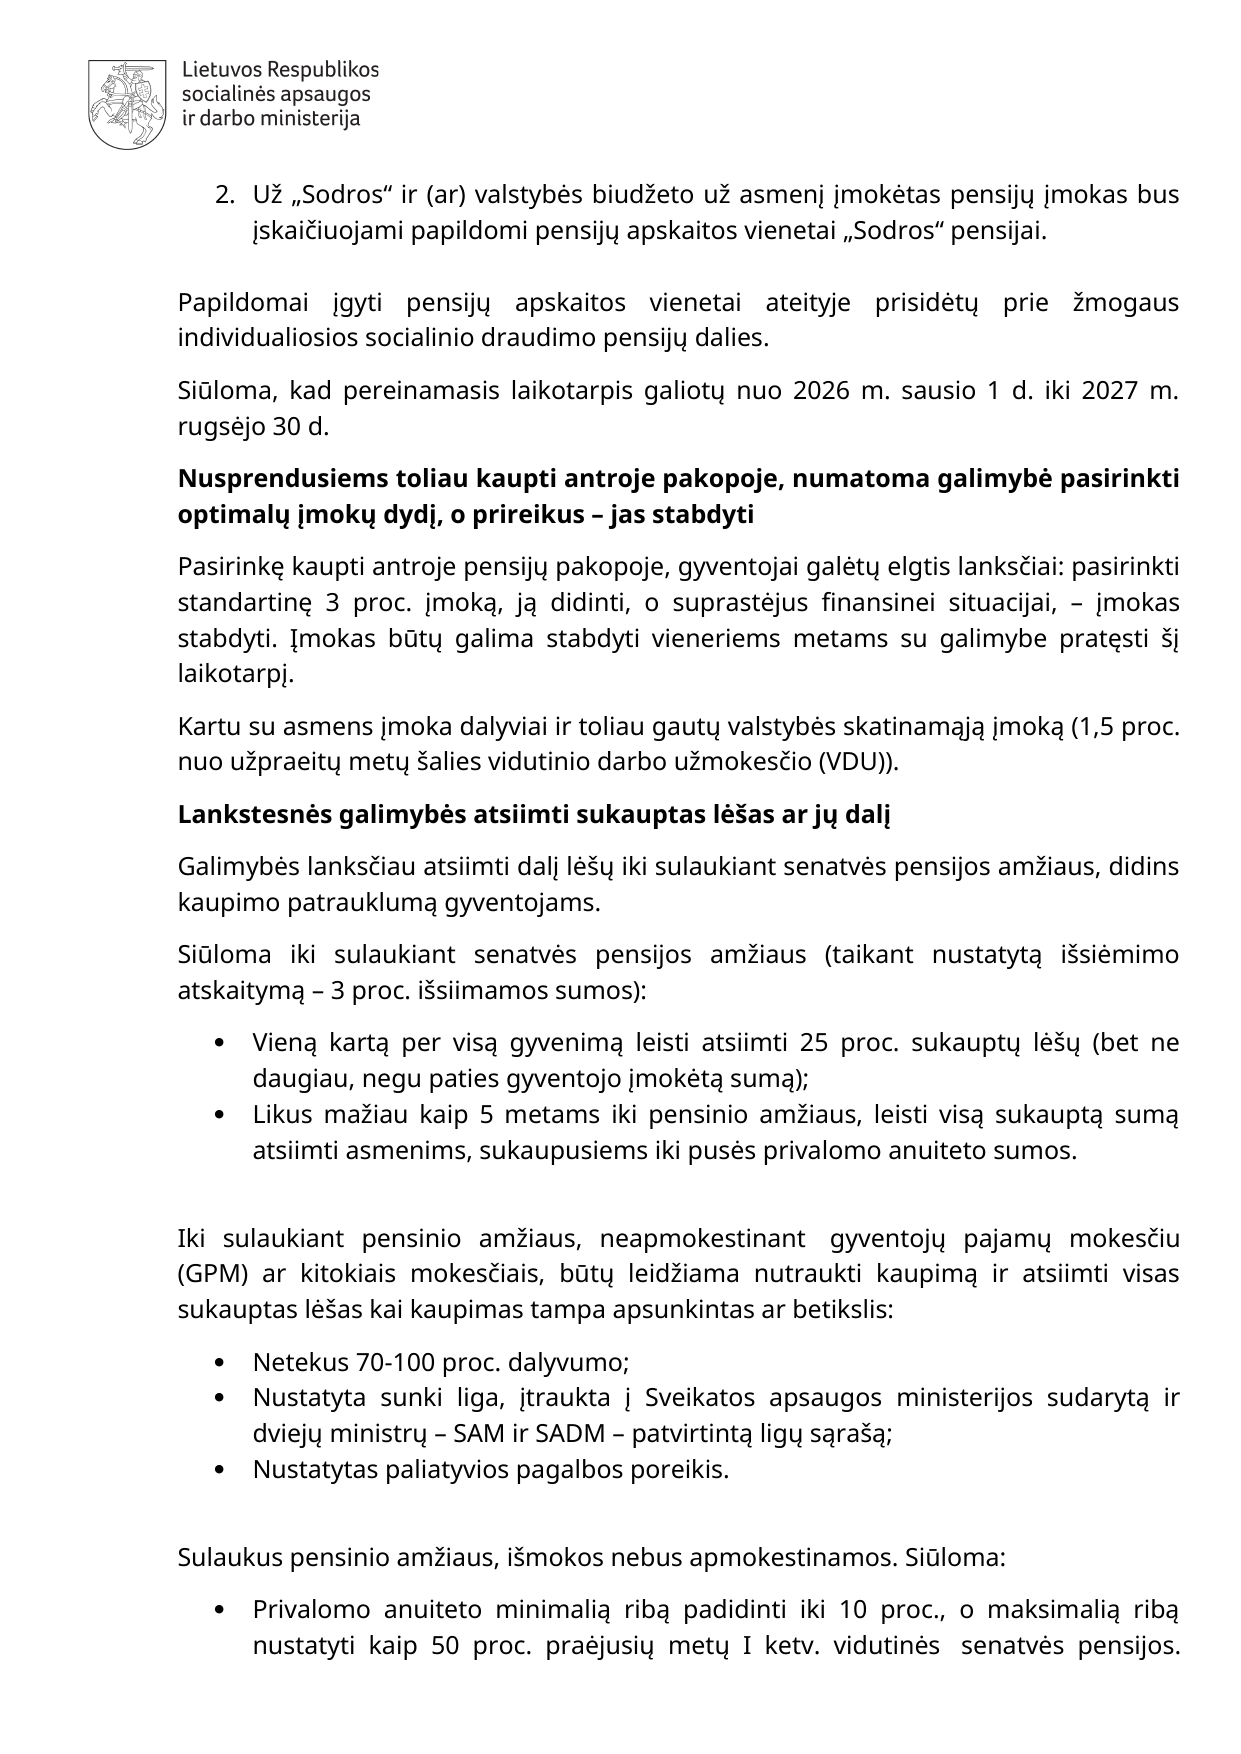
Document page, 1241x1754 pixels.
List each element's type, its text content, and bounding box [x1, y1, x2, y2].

text Kartu su asmens įmoka dalyviai ir toliau gautų valstybės skatinamąją įmoką (1,5 proc. nuo užpraeitų metų šalies vidutinio darbo užmokesčio (VDU)). [177, 708, 1181, 778]
list Vieną kartą per visą gyvenimą leisti atsiimti 25 proc. sukauptų lėšų (bet ne daugiau, negu paties gyventojo įmokėtą sumą); [215, 1025, 1181, 1095]
text Siūloma iki sulaukiant senatvės pensijos amžiaus (taikant nustatytą išsiėmimo atskaitymą – 3 proc. išsiimamos sumos): [177, 937, 1181, 1007]
list Už „Sodros“ ir (ar) valstybės biudžeto už asmenį įmokėtas pensijų įmokas bus įskaičiuojami papildomi pensijų apskaitos vienetai „Sodros“ pensijai. [215, 177, 1181, 247]
text Nusprendusiems toliau kaupti antroje pakopoje, numatoma galimybė pasirinkti optimalų įmokų dydį, o prireikus – jas stabdyti [177, 461, 1181, 530]
list Netekus 70-100 proc. dalyvumo; [215, 1344, 1181, 1378]
text Sulaukus pensinio amžiaus, išmokos nebus apmokestinamos. Siūloma: [177, 1539, 1181, 1574]
text Lankstesnės galimybės atsiimti sukauptas lėšas ar jų dalį [177, 796, 1181, 831]
text Siūloma, kad pereinamasis laikotarpis galiotų nuo 2026 m. sausio 1 d. iki 2027 m. rugsėjo 30 d. [177, 372, 1181, 442]
text Papildomai įgyti pensijų apskaitos vienetai ateityje prisidėtų prie žmogaus individualiosios socialinio draudimo pensijų dalies. [177, 284, 1181, 354]
list Nustatyta sunki liga, įtraukta į Sveikatos apsaugos ministerijos sudarytą ir dviejų ministrų – SAM ir SADM – patvirtintą ligų sąrašą; [215, 1380, 1181, 1450]
text Iki sulaukiant pensinio amžiaus, neapmokestinant gyventojų pajamų mokesčiu (GPM) ar kitokiais mokesčiais, būtų leidžiama nutraukti kaupimą ir atsiimti visas sukauptas lėšas kai kaupimas tampa apsunkintas ar betikslis: [177, 1220, 1181, 1326]
list Nustatytas paliatyvios pagalbos poreikis. [215, 1451, 1181, 1486]
list Likus mažiau kaip 5 metams iki pensinio amžiaus, leisti visą sukauptą sumą atsiimti asmenims, sukaupusiems iki pusės privalomo anuiteto sumos. [215, 1097, 1181, 1166]
text Pasirinkę kaupti antroje pensijų pakopoje, gyventojai galėtų elgtis lanksčiai: pasirinkti standartinę 3 proc. įmoką, ją didinti, o suprastėjus finansinei situacijai, – įmokas stabdyti. Įmokas būtų galima stabdyti vieneriems metams su galimybe pratęsti šį laikotarpį. [177, 549, 1181, 690]
picture [88, 60, 379, 150]
text Galimybės lanksčiau atsiimti dalį lėšų iki sulaukiant senatvės pensijos amžiaus, didins kaupimo patrauklumą gyventojams. [177, 849, 1181, 919]
